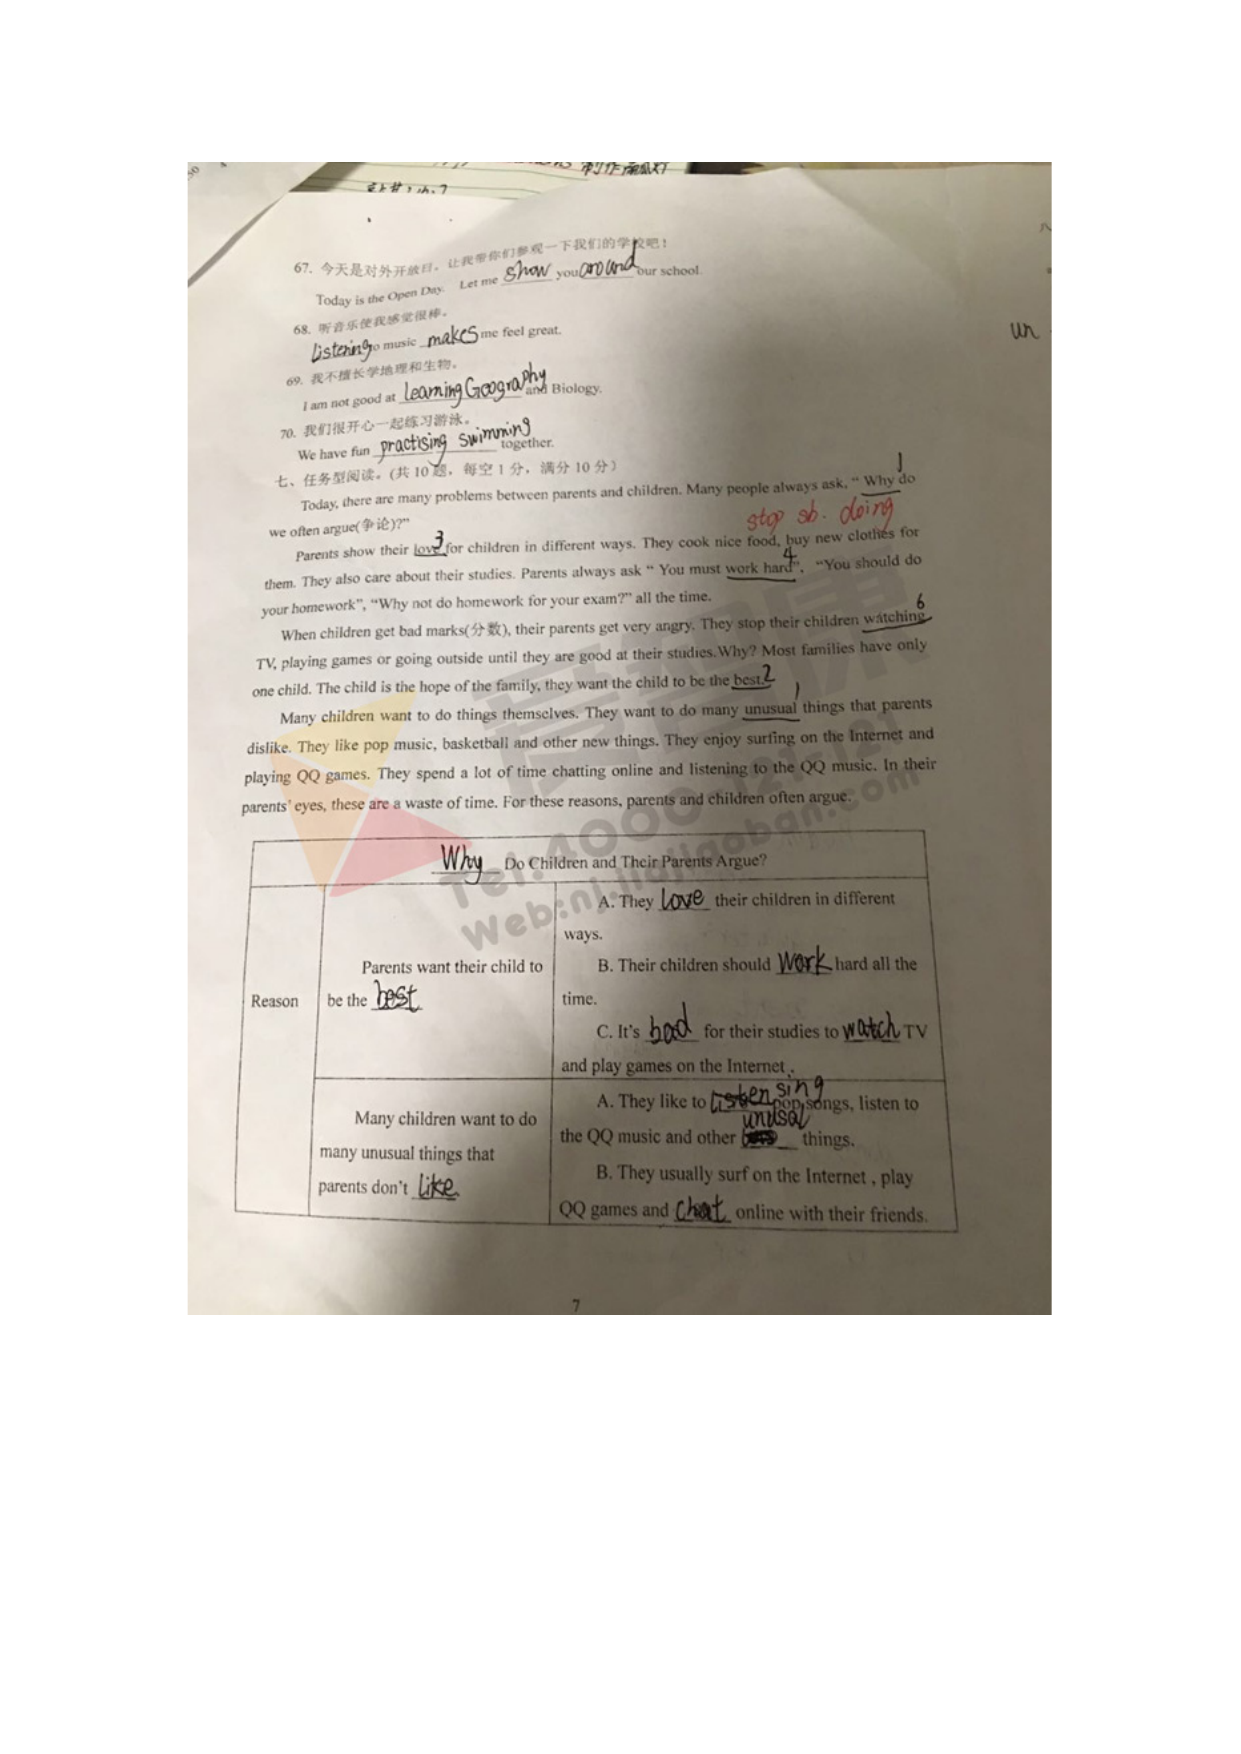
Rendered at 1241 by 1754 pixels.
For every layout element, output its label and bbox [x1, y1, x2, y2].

picture [187, 162, 1052, 1315]
